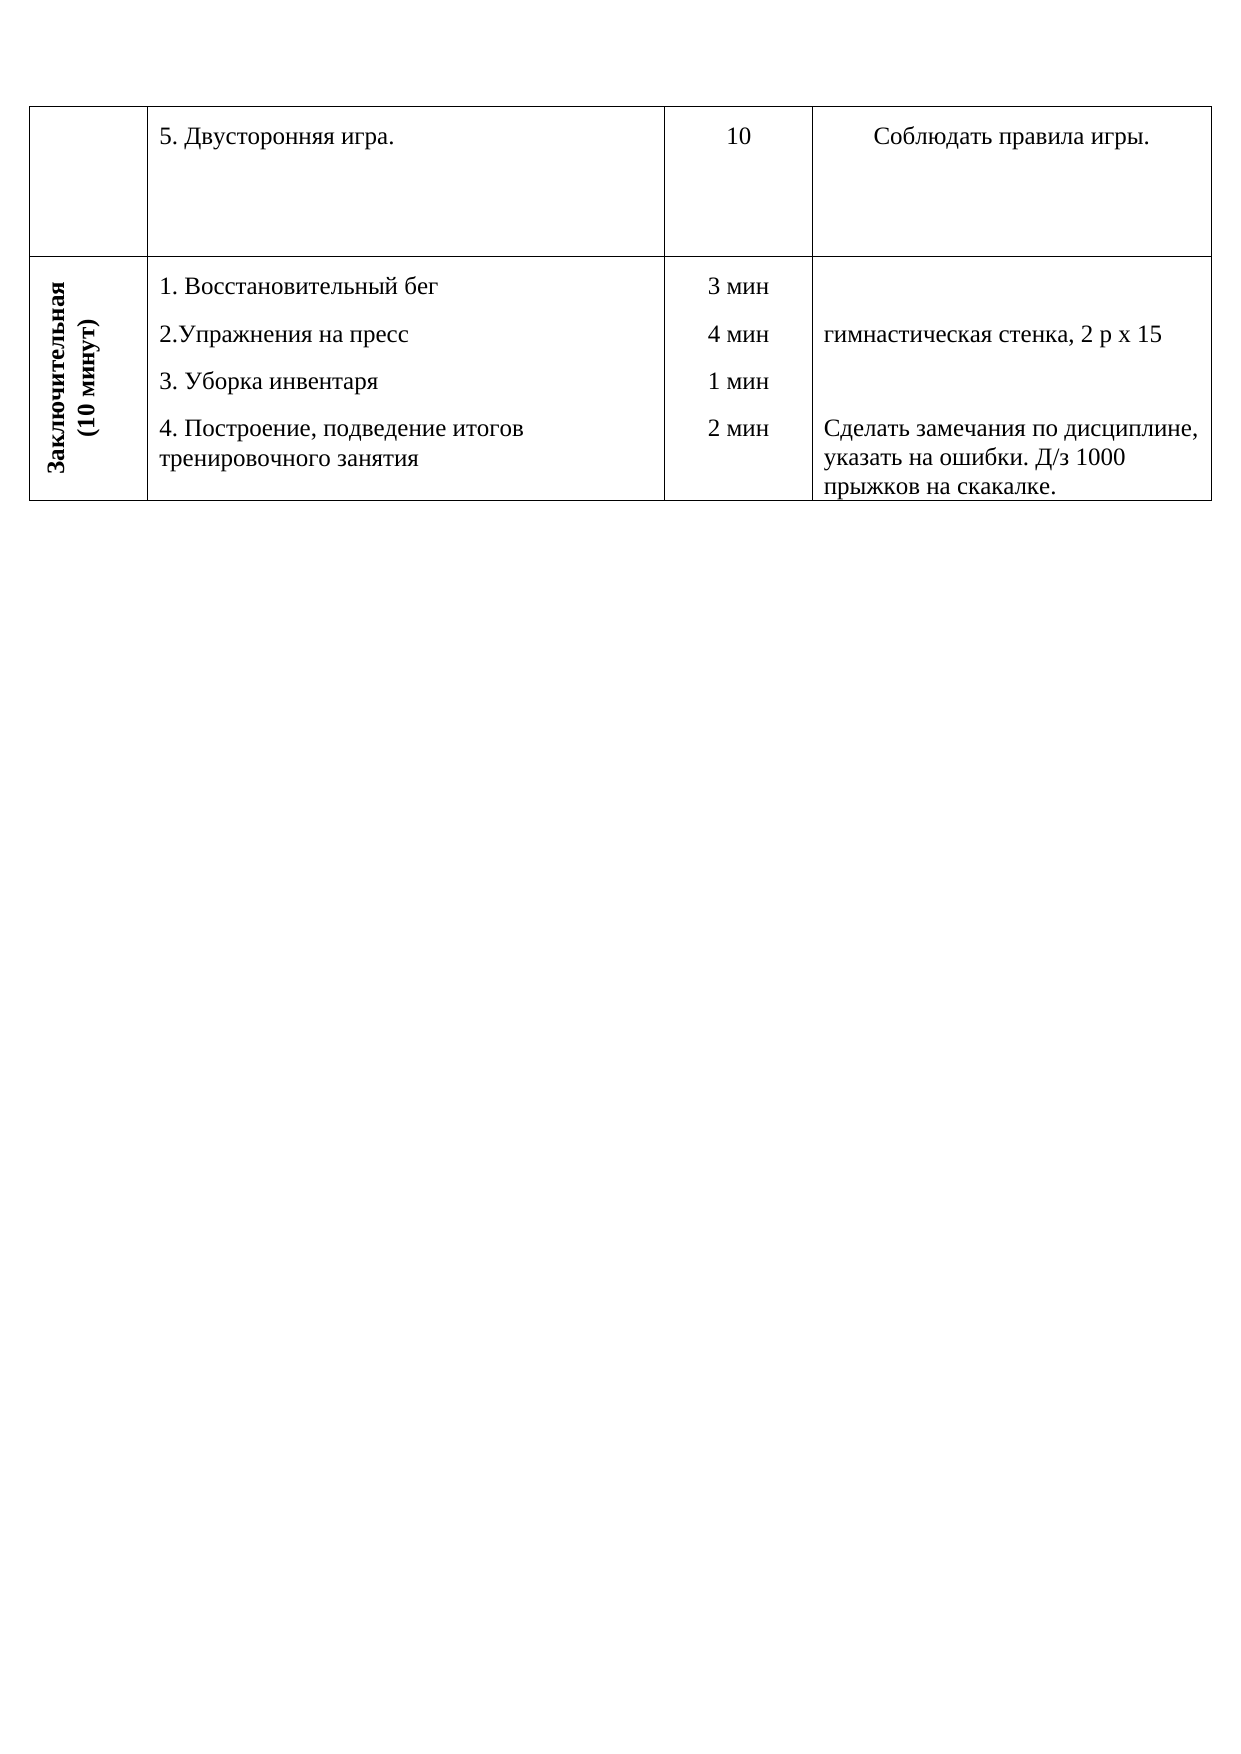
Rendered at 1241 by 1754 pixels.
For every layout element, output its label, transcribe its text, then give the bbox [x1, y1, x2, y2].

table_cell Заключительная (10 минут) [30, 257, 147, 499]
table_header [30, 107, 147, 256]
table_header Соблюдать правила игры. [813, 107, 1211, 256]
table_cell гимнастическая стенка, 2 р х 15 Сделать замечания по дисциплине, указать на ошибки. Д/з 1000 прыжков на скакалке. [813, 257, 1211, 499]
table_header 5. Двусторонняя игра. [148, 107, 664, 256]
table_cell 1. Восстановительный бег 2.Упражнения на пресс 3. Уборка инвентаря 4. Построение, подведение итогов тренировочного занятия [148, 257, 664, 499]
table_cell 3 мин 4 мин 1 мин 2 мин [665, 257, 812, 499]
table_header 10 [665, 107, 812, 256]
